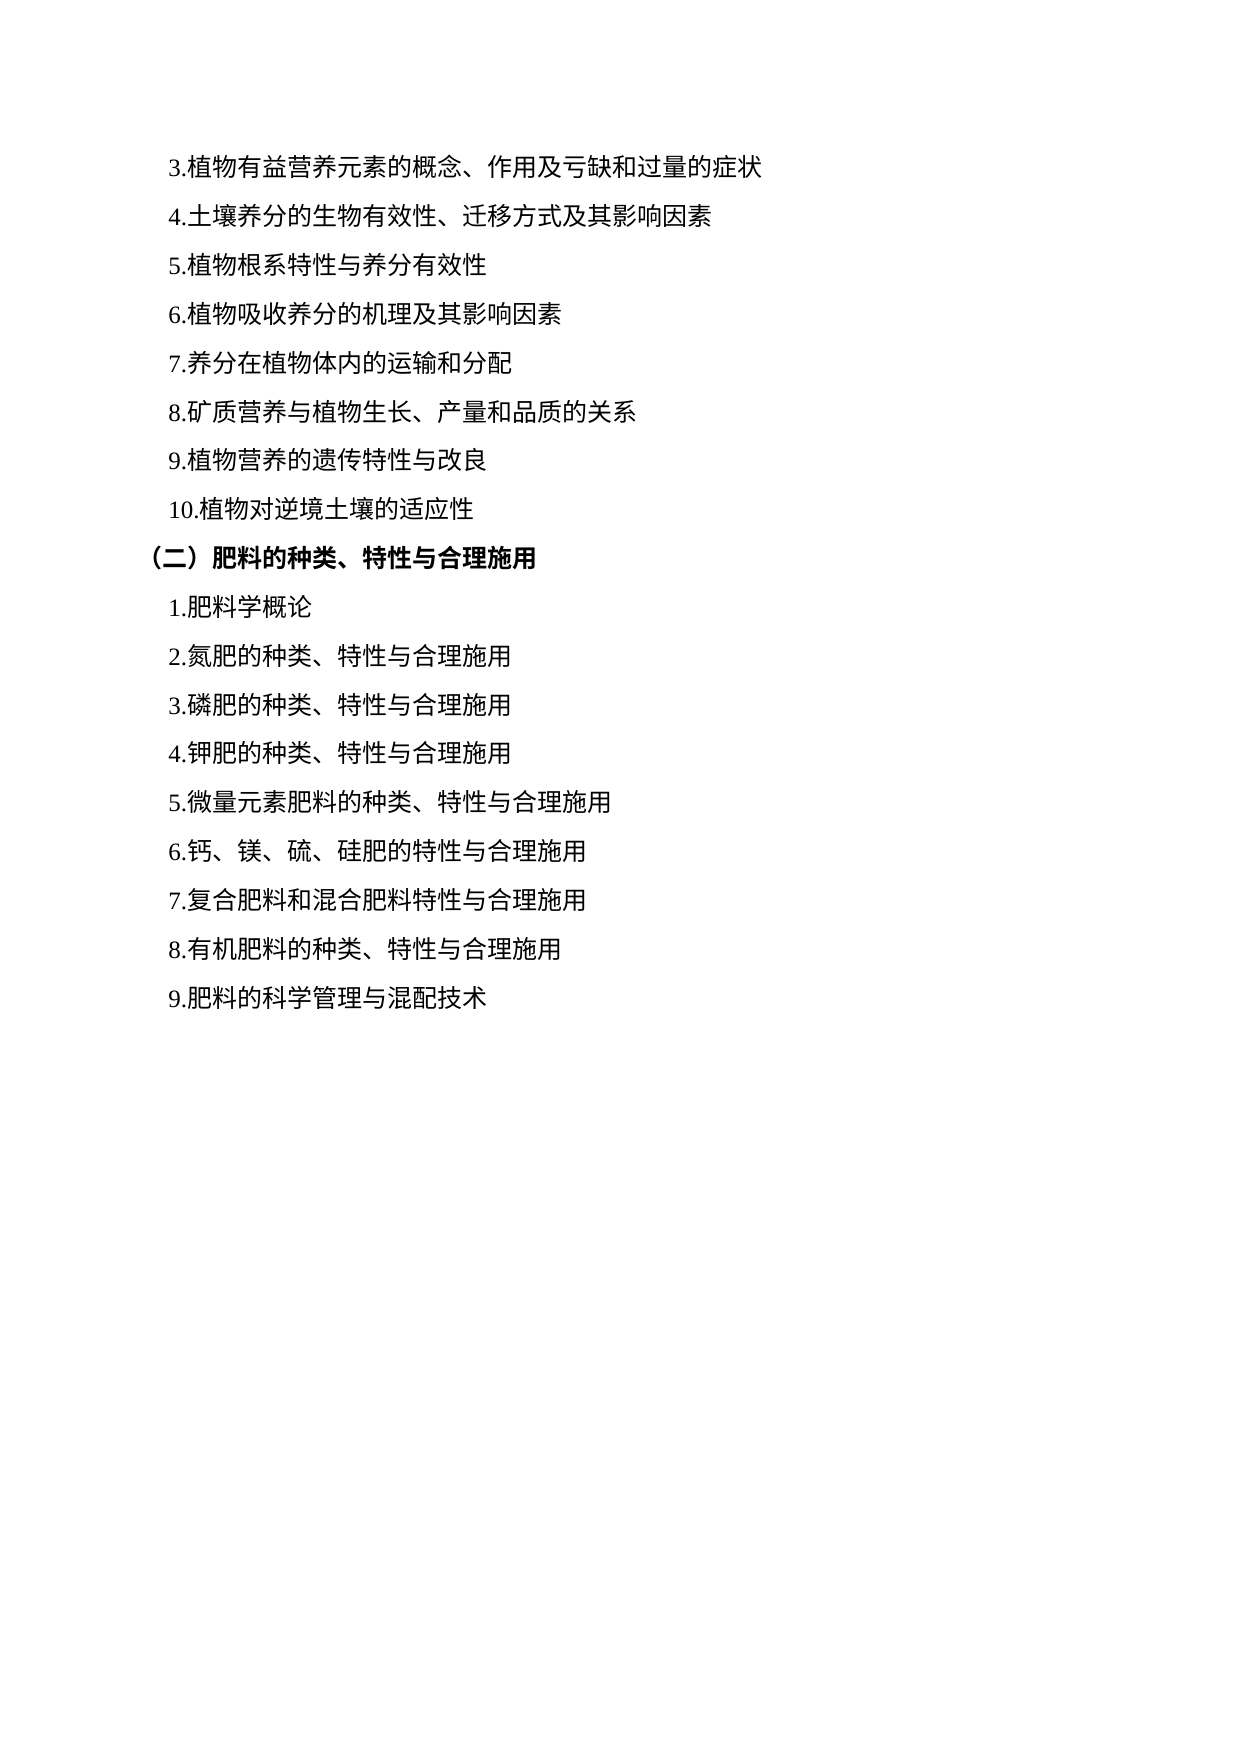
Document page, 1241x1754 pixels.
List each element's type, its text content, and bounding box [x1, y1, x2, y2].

text 3.磷肥的种类、特性与合理施用 [118, 685, 1122, 721]
text 1.肥料学概论 [118, 587, 1122, 624]
text 8.矿质营养与植物生长、产量和品质的关系 [118, 392, 1122, 428]
text 3.植物有益营养元素的概念、作用及亏缺和过量的症状 [118, 148, 1122, 184]
text 7.复合肥料和混合肥料特性与合理施用 [118, 881, 1122, 917]
text （二）肥料的种类、特性与合理施用 [118, 538, 1122, 575]
text 4.钾肥的种类、特性与合理施用 [118, 734, 1122, 770]
text 10.植物对逆境土壤的适应性 [118, 490, 1122, 526]
text 9.肥料的科学管理与混配技术 [118, 978, 1122, 1014]
text 6.植物吸收养分的机理及其影响因素 [118, 294, 1122, 331]
text 9.植物营养的遗传特性与改良 [118, 441, 1122, 477]
text 8.有机肥料的种类、特性与合理施用 [118, 929, 1122, 966]
text 2.氮肥的种类、特性与合理施用 [118, 636, 1122, 672]
text 5.微量元素肥料的种类、特性与合理施用 [118, 783, 1122, 819]
text 4.土壤养分的生物有效性、迁移方式及其影响因素 [118, 197, 1122, 233]
text 5.植物根系特性与养分有效性 [118, 245, 1122, 282]
text 7.养分在植物体内的运输和分配 [118, 343, 1122, 379]
text 6.钙、镁、硫、硅肥的特性与合理施用 [118, 832, 1122, 868]
